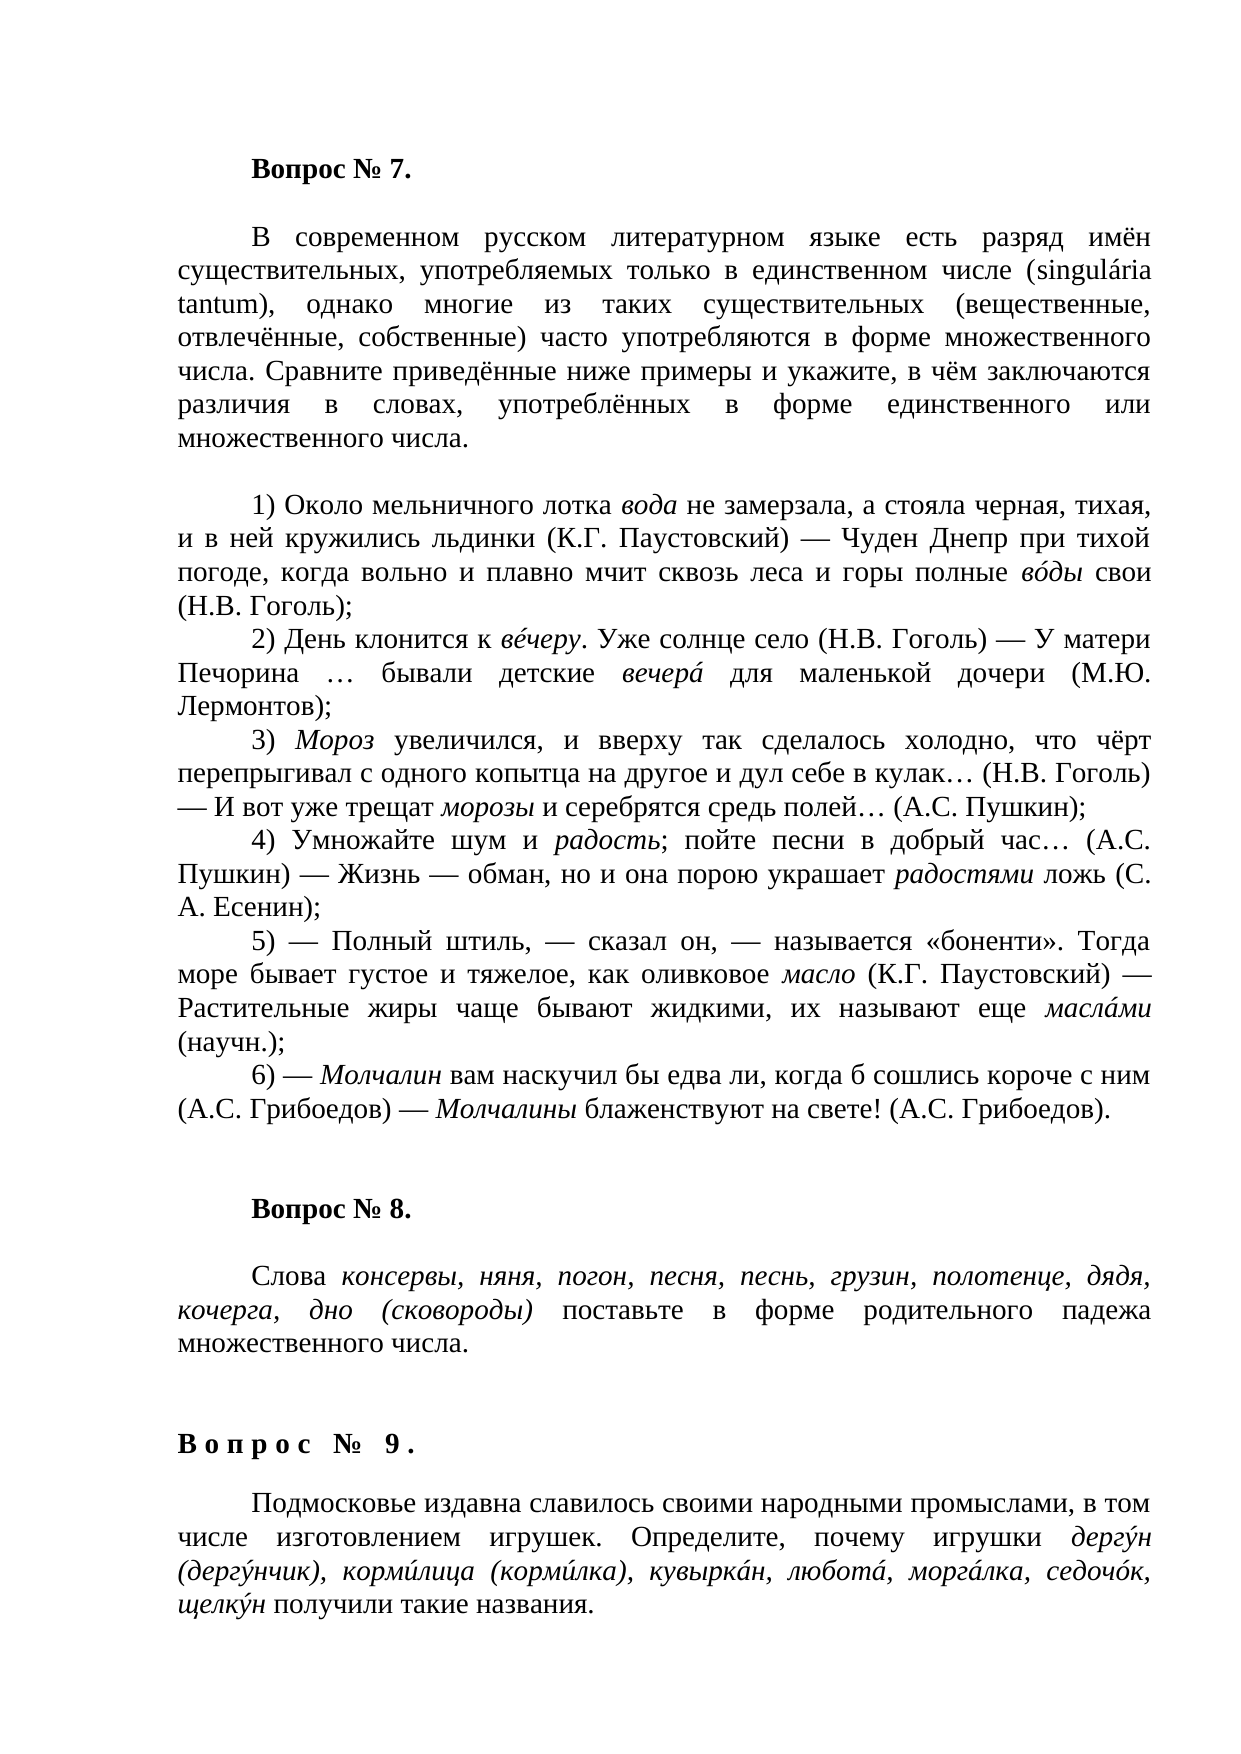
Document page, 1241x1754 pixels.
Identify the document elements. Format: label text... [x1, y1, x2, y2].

text Вопрос № 7. [177, 152, 1152, 185]
text 4) Умножайте шум и радость; пойте песни в добрый час… (А.С. Пушкин) — Жизнь — обман, но и она порою украшает радостями ложь (С. А. Есенин); [177, 822, 1152, 923]
text 1) Около мельничного лотка вода не замерзала, а стояла черная, тихая, и в ней кружились льдинки (К.Г. Паустовский) — Чуден Днепр при тихой погоде, когда вольно и плавно мчит сквозь леса и горы полные вóды свои (Н.В. Гоголь); [177, 487, 1152, 621]
text Вопрос № 8. [177, 1191, 1152, 1225]
text В современном русском литературном языке есть разряд имён существительных, употребляемых только в единственном числе (singulária tantum), однако многие из таких существительных (вещественные, отвлечённые, собственные) часто употребляются в форме множественного числа. Сравните приведённые ниже примеры и укажите, в чём заключаются различия в словах, употреблённых в форме единственного или множественного числа. [177, 219, 1152, 453]
text 2) День клонится к вéчеру. Уже солнце село (Н.В. Гоголь) — У матери Печорина … бывали детские вечерá для маленькой дочери (М.Ю. Лермонтов); [177, 621, 1152, 722]
text Вопрос № 9. [177, 1426, 1152, 1460]
text Слова консервы, няня, погон, песня, песнь, грузин, полотенце, дядя, кочерга, дно (сковороды) поставьте в форме родительного падежа множественного числа. [177, 1258, 1152, 1359]
text 3) Мороз увеличился, и вверху так сделалось холодно, что чёрт перепрыгивал с одного копытца на другое и дул себе в кулак… (Н.В. Гоголь) — И вот уже трещат морозы и серебрятся средь полей… (А.С. Пушкин); [177, 722, 1152, 822]
text Подмосковье издавна славилось своими народными промыслами, в том числе изготовлением игрушек. Определите, почему игрушки дергýн (дергýнчик), кормúлица (кормúлка), кувыркáн, люботá, моргáлка, седочóк, щелкýн получили такие названия. [177, 1486, 1152, 1620]
text 6) — Молчалин вам наскучил бы едва ли, когда б сошлись короче с ним (А.С. Грибоедов) — Молчалины блаженствуют на свете! (А.С. Грибоедов). [177, 1057, 1152, 1124]
text 5) — Полный штиль, — сказал он, — называется «боненти». Тогда море бывает густое и тяжелое, как оливковое масло (К.Г. Паустовский) — Растительные жиры чаще бывают жидкими, их называют еще маслáми (научн.); [177, 923, 1152, 1057]
